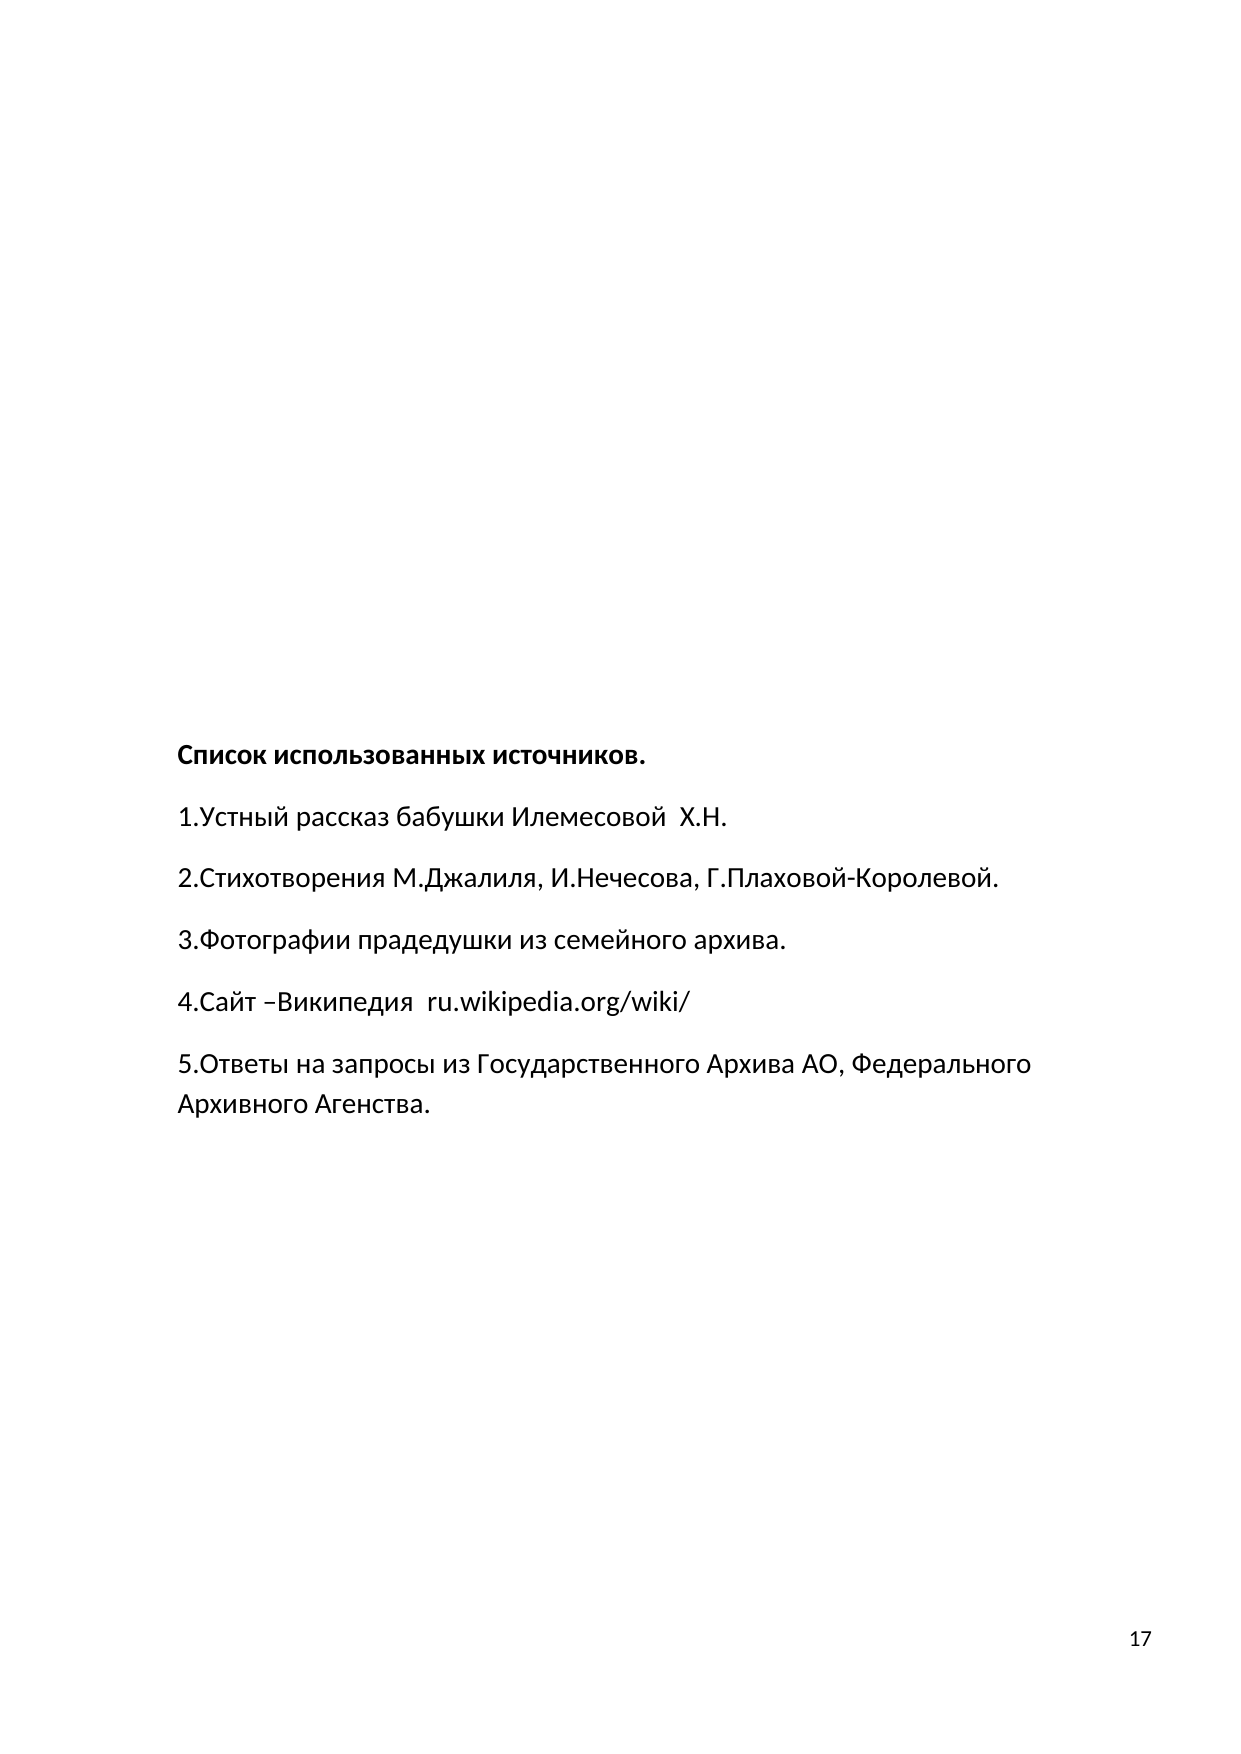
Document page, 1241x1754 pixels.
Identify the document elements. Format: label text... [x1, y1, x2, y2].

text 3.Фотографии прадедушки из семейного архива. [177, 921, 1152, 957]
text 1.Устный рассказ бабушки Илемесовой Х.Н. [177, 798, 1152, 833]
text 4.Сайт –Википедия ru.wikipedia.org/wiki/ [177, 983, 1152, 1018]
text 2.Стихотворения М.Джалиля, И.Нечесова, Г.Плаховой-Королевой. [177, 859, 1152, 895]
text 5.Ответы на запросы из Государственного Архива АО, Федерального Архивного Агенства. [177, 1045, 1152, 1121]
text Список использованных источников. [177, 736, 1152, 771]
